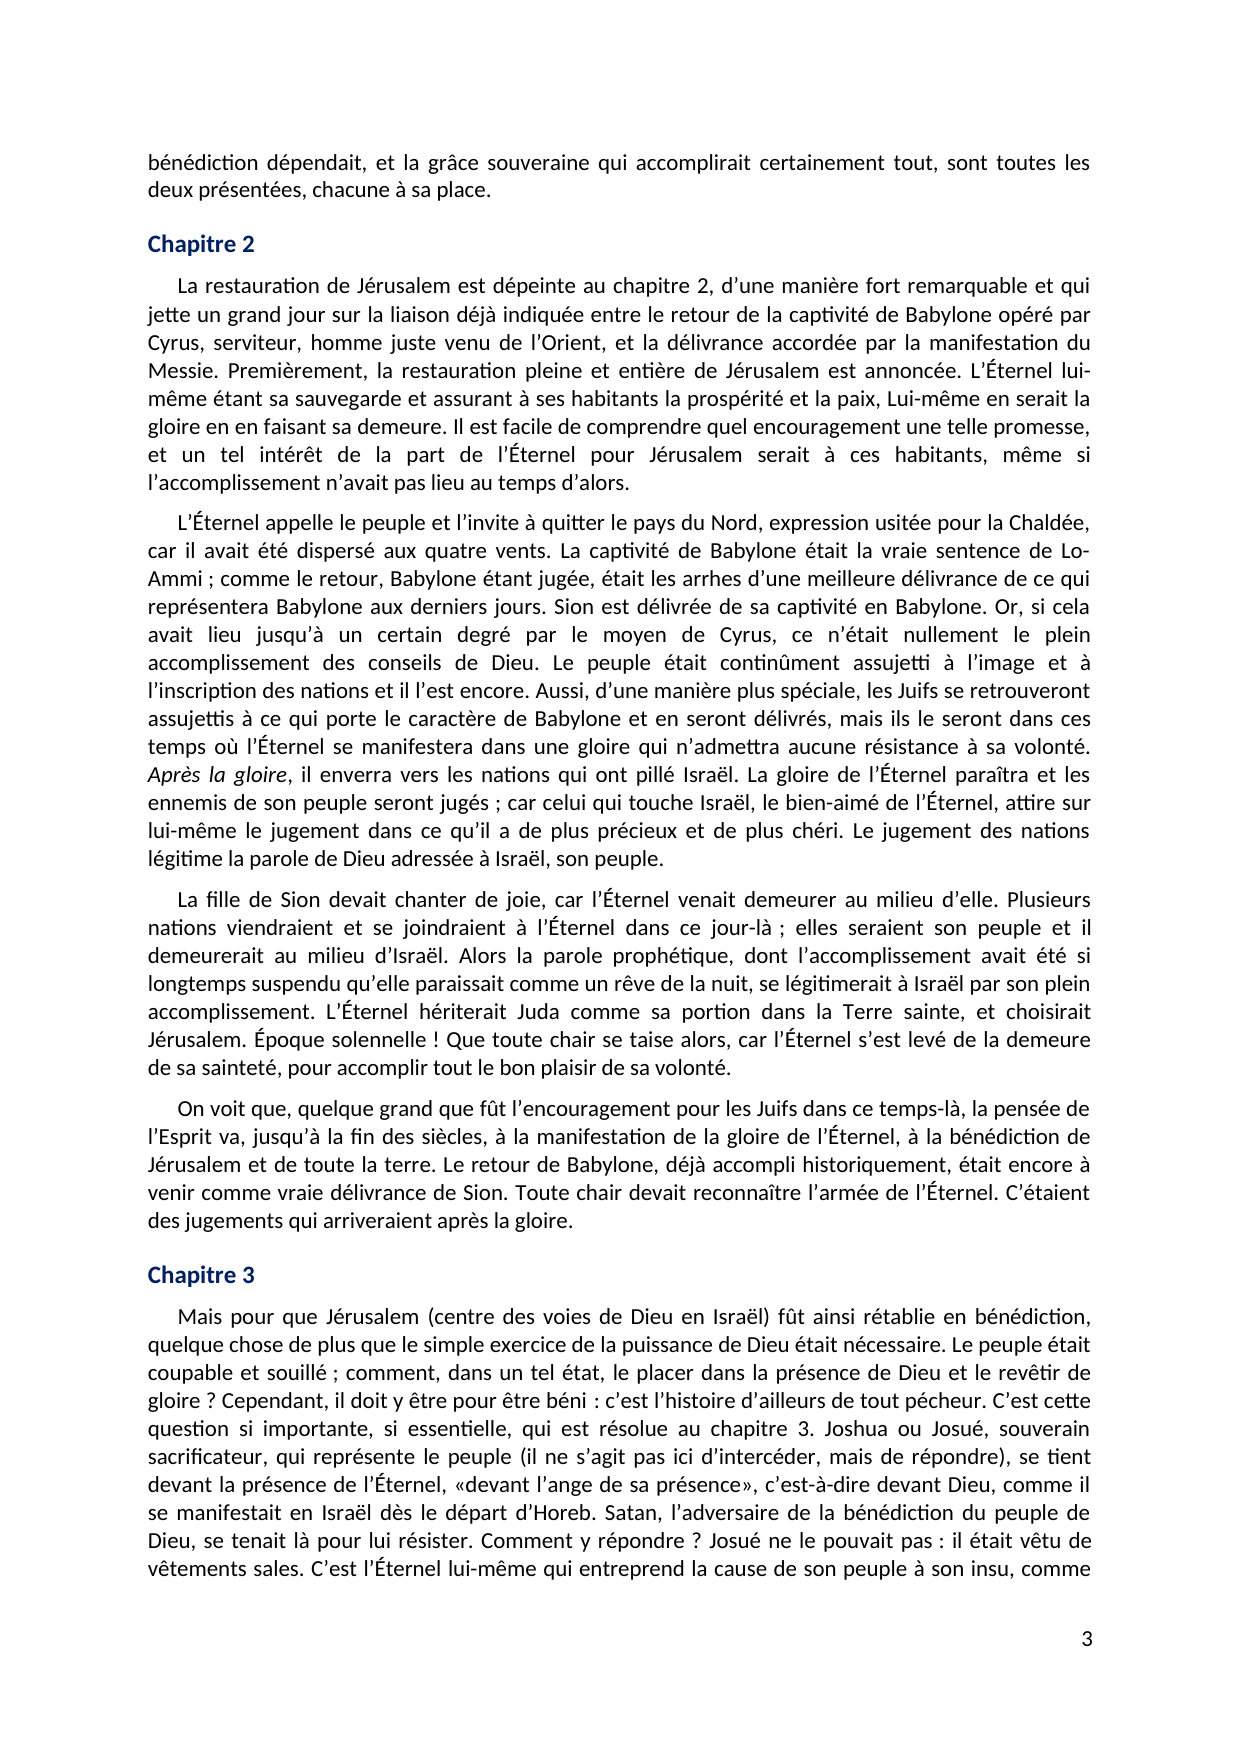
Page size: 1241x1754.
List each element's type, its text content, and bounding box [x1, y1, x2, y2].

subtitle Chapitre 3 [148, 1259, 1093, 1289]
text La fille de Sion devait chanter de joie, car l’Éternel venait demeurer au milieu d’elle. Plusieurs nations viendraient et se joindraient à l’Éternel dans ce jour-là ; elles seraient son peuple et il demeurerait au milieu d’Israël. Alors la parole prophétique, dont l’accomplissement avait été si longtemps suspendu qu’elle paraissait comme un rêve de la nuit, se légitimerait à Israël par son plein accomplissement. L’Éternel hériterait Juda comme sa portion dans la Terre sainte, et choisirait Jérusalem. Époque solennelle ! Que toute chair se taise alors, car l’Éternel s’est levé de la demeure de sa sainteté, pour accomplir tout le bon plaisir de sa volonté. [148, 885, 1093, 1081]
text L’Éternel appelle le peuple et l’invite à quitter le pays du Nord, expression usitée pour la Chaldée, car il avait été dispersé aux quatre vents. La captivité de Babylone était la vraie sentence de Lo-Ammi ; comme le retour, Babylone étant jugée, était les arrhes d’une meilleure délivrance de ce qui représentera Babylone aux derniers jours. Sion est délivrée de sa captivité en Babylone. Or, si cela avait lieu jusqu’à un certain degré par le moyen de Cyrus, ce n’était nullement le plein accomplissement des conseils de Dieu. Le peuple était continûment assujetti à l’image et à l’inscription des nations et il l’est encore. Aussi, d’une manière plus spéciale, les Juifs se retrouveront assujettis à ce qui porte le caractère de Babylone et en seront délivrés, mais ils le seront dans ces temps où l’Éternel se manifestera dans une gloire qui n’admettra aucune résistance à sa volonté. Après la gloire, il enverra vers les nations qui ont pillé Israël. La gloire de l’Éternel paraîtra et les ennemis de son peuple seront jugés ; car celui qui touche Israël, le bien-aimé de l’Éternel, attire sur lui-même le jugement dans ce qu’il a de plus précieux et de plus chéri. Le jugement des nations légitime la parole de Dieu adressée à Israël, son peuple. [148, 508, 1093, 873]
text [148, 148, 1093, 204]
subtitle Chapitre 2 [148, 229, 1093, 259]
text On voit que, quelque grand que fût l’encouragement pour les Juifs dans ce temps-là, la pensée de l’Esprit va, jusqu’à la fin des siècles, à la manifestation de la gloire de l’Éternel, à la bénédiction de Jérusalem et de toute la terre. Le retour de Babylone, déjà accompli historiquement, était encore à venir comme vraie délivrance de Sion. Toute chair devait reconnaître l’armée de l’Éternel. C’étaient des jugements qui arriveraient après la gloire. [148, 1094, 1093, 1234]
text La restauration de Jérusalem est dépeinte au chapitre 2, d’une manière fort remarquable et qui jette un grand jour sur la liaison déjà indiquée entre le retour de la captivité de Babylone opéré par Cyrus, serviteur, homme juste venu de l’Orient, et la délivrance accordée par la manifestation du Messie. Premièrement, la restauration pleine et entière de Jérusalem est annoncée. L’Éternel lui-même étant sa sauvegarde et assurant à ses habitants la prospérité et la paix, Lui-même en serait la gloire en en faisant sa demeure. Il est facile de comprendre quel encouragement une telle promesse, et un tel intérêt de la part de l’Éternel pour Jérusalem serait à ces habitants, même si l’accomplissement n’avait pas lieu au temps d’alors. [148, 272, 1093, 496]
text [148, 1302, 1093, 1582]
